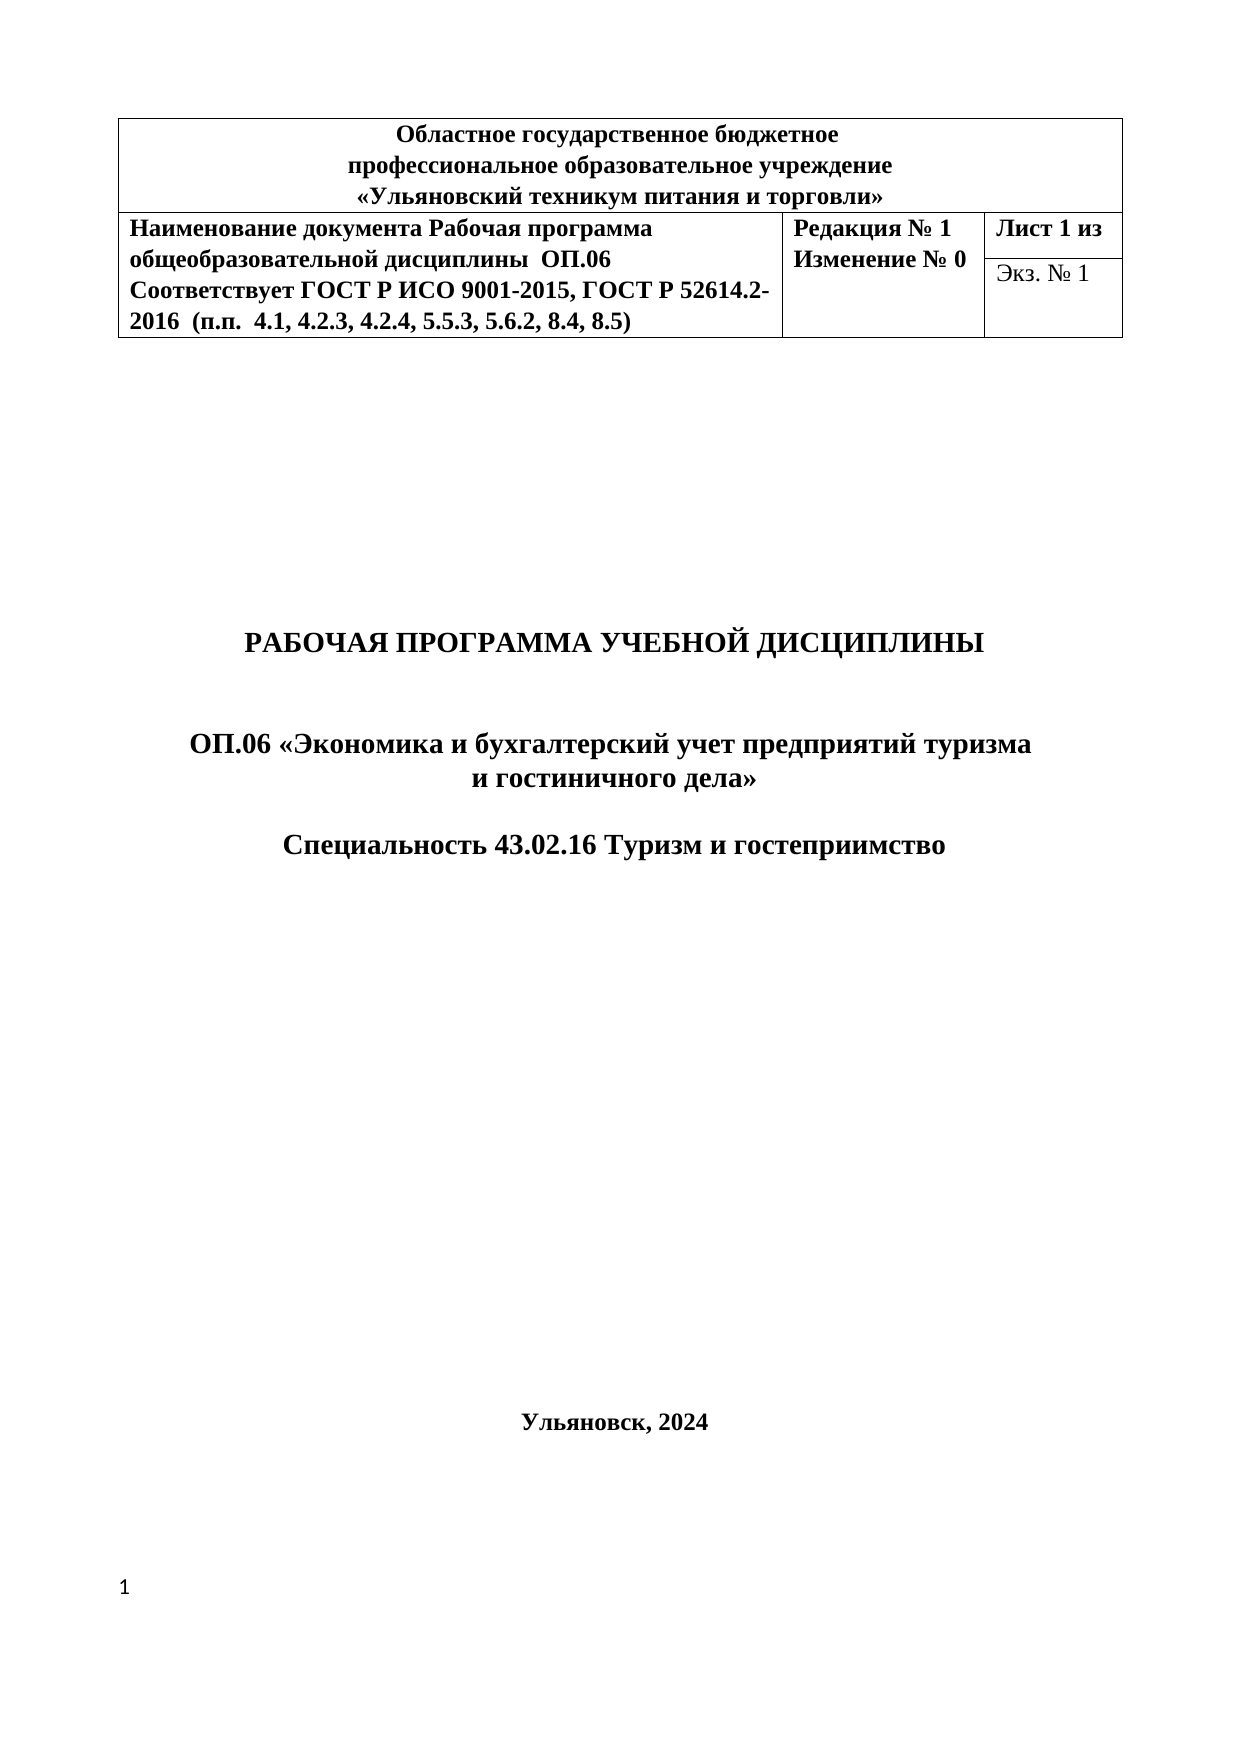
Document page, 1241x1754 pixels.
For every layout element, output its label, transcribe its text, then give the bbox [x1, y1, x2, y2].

text Специальность 43.02.16 Туризм и гостеприимство [118, 827, 1110, 860]
table_cell Лист 1 из [985, 213, 1122, 257]
text ОП.06 «Экономика и бухгалтерский учет предприятий туризма и гостиничного дела» [118, 726, 1110, 793]
table_header Областное государственное бюджетное профессиональное образовательное учреждение «Ульяновский техникум питания и торговли» [119, 119, 1122, 212]
table_cell Наименование документа Рабочая программа общеобразовательной дисциплины ОП.06 Соответствует ГОСТ Р ИСО 9001-2015, ГОСТ Р 52614.2-2016 (п.п. 4.1, 4.2.3, 4.2.4, 5.5.3, 5.6.2, 8.4, 8.5) [119, 213, 782, 337]
table_cell Экз. № 1 [985, 259, 1122, 337]
table_cell Редакция № 1 Изменение № 0 [783, 213, 984, 337]
text Ульяновск, 2024 [118, 1407, 1110, 1435]
text РАБОЧАЯ ПРОГРАММА УЧЕБНОЙ ДИСЦИПЛИНЫ [118, 626, 1110, 659]
